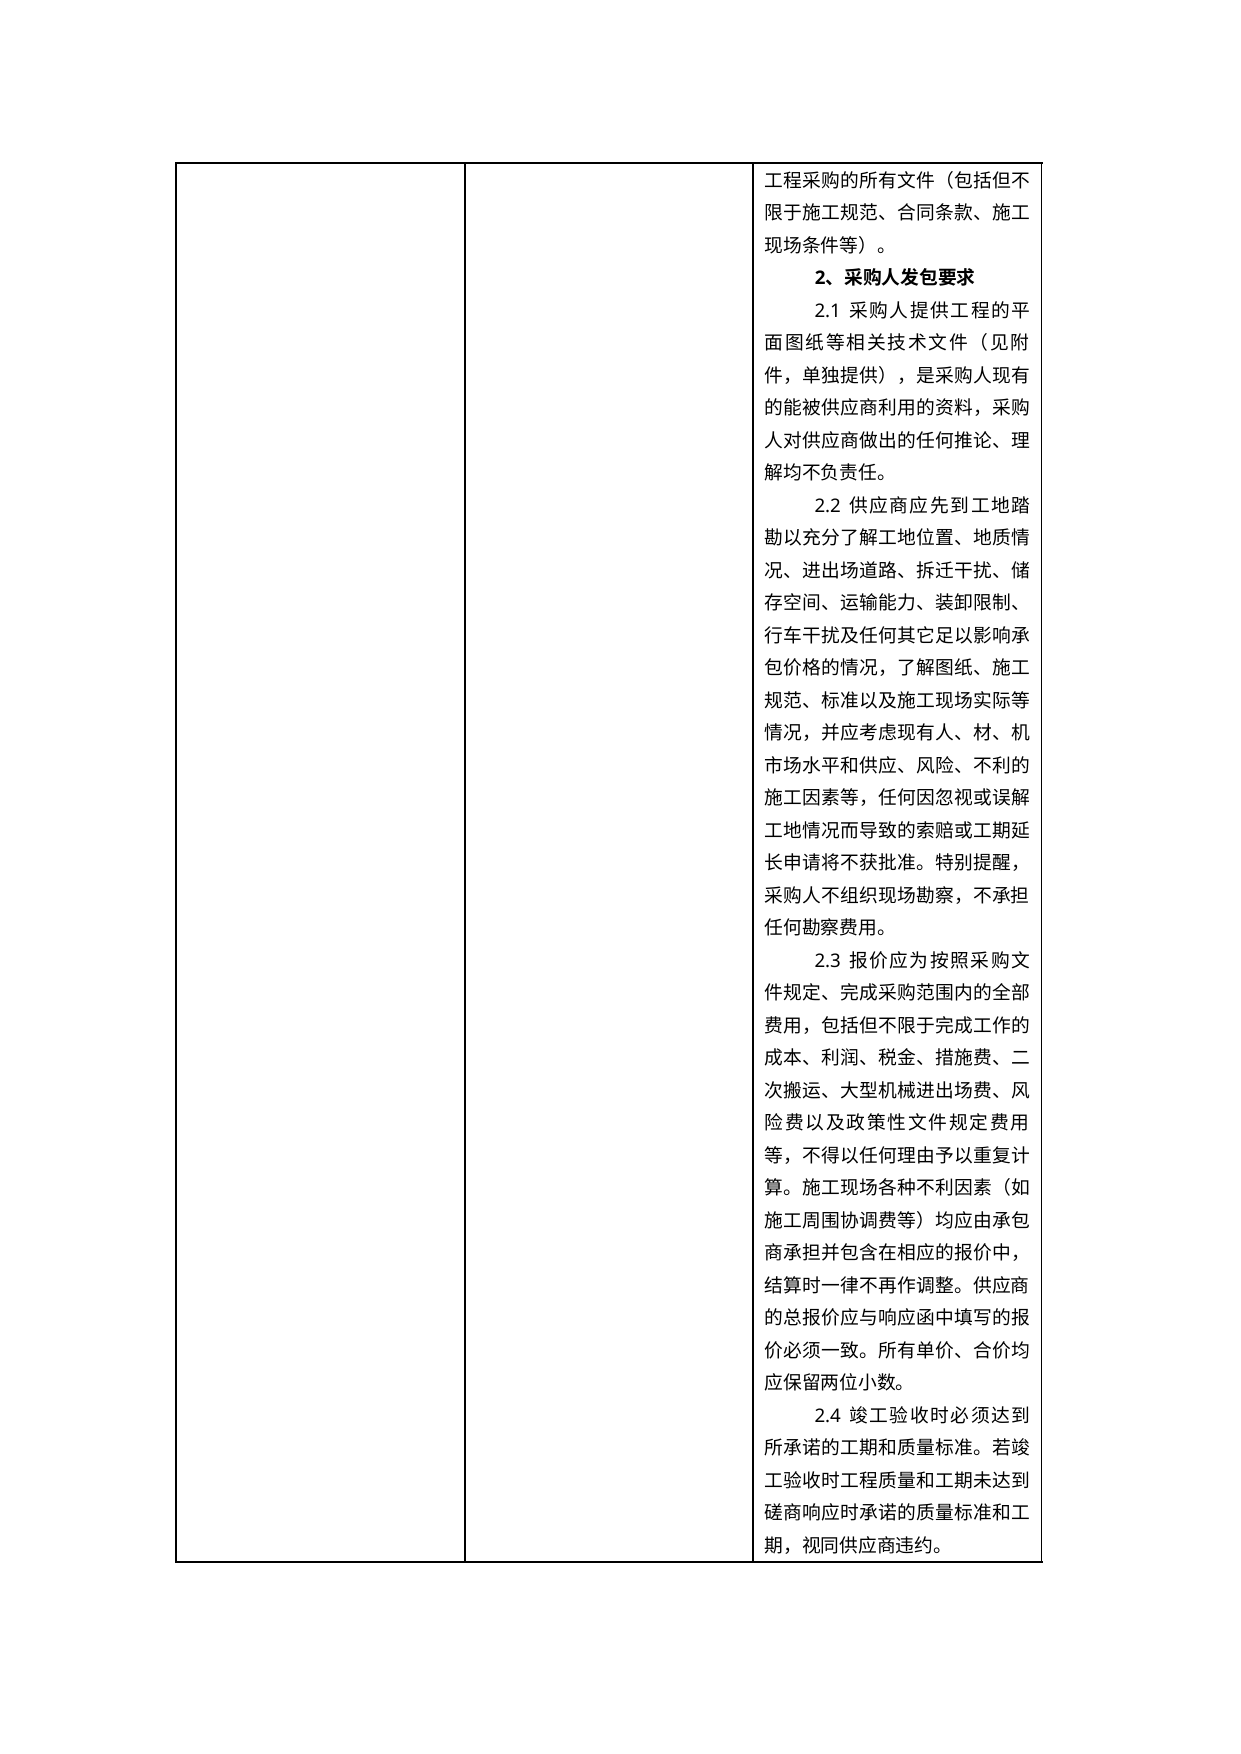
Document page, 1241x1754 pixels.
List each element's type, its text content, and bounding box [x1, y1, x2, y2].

table_cell [466, 164, 752, 1561]
table_cell 1 [177, 164, 464, 1561]
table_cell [754, 164, 1041, 1561]
